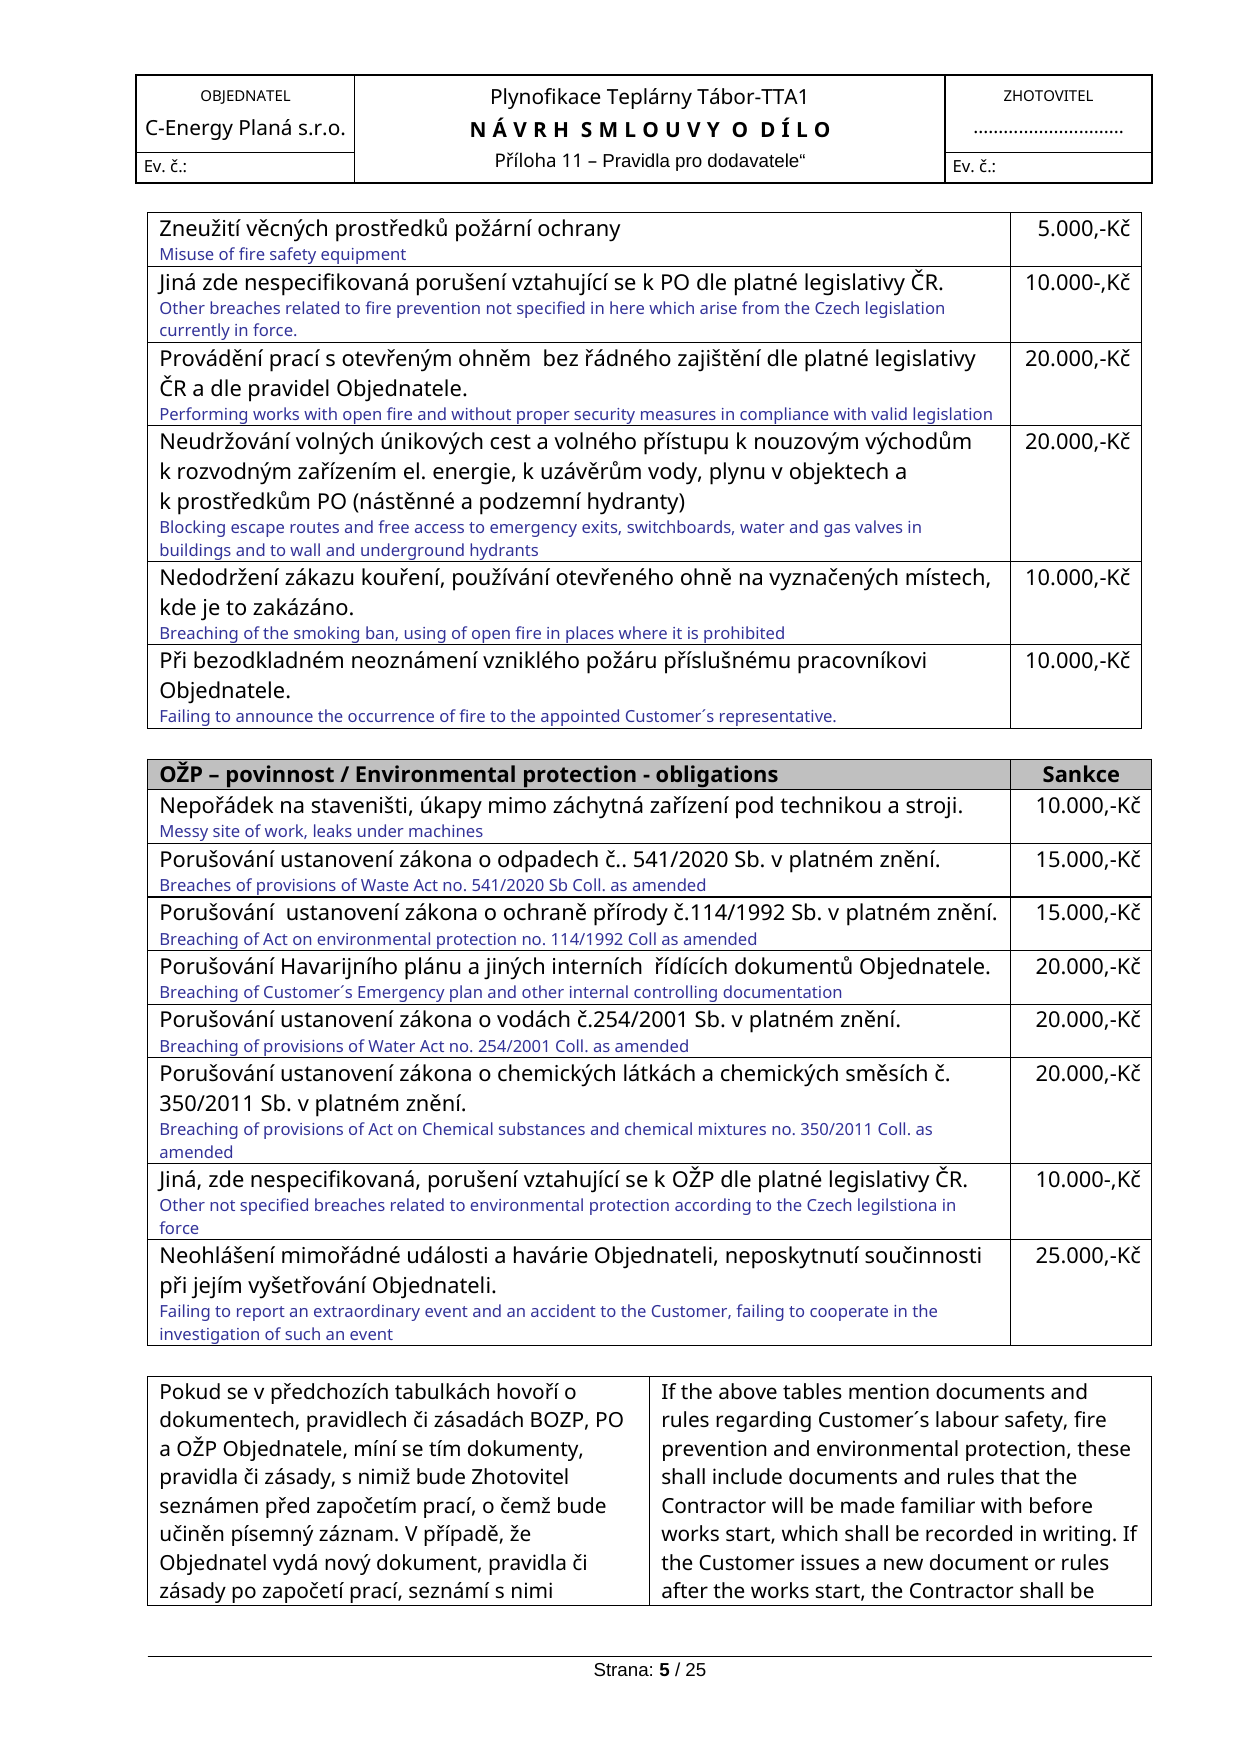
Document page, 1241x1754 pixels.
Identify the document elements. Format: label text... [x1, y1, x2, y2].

table_cell 20.000,-Kč [1011, 1005, 1151, 1057]
table_cell Porušování ustanovení zákona o vodách č.254/2001 Sb. v platném znění. Breaching of provisions of Water Act no. 254/2001 Coll. as amended [148, 1005, 1010, 1057]
table_cell Neudržování volných únikových cest a volného přístupu k nouzovým východům k rozvodným zařízením el. energie, k uzávěrům vody, plynu v objektech a k prostředkům PO (nástěnné a podzemní hydranty) Blocking escape routes and free access to emergency exits, switchboards, water and gas valves in buildings and to wall and underground hydrants [148, 426, 1010, 561]
table_cell 20.000,-Kč [1011, 951, 1151, 1003]
table_cell 20.000,-Kč [1011, 343, 1141, 425]
table_cell Jiná zde nespecifikovaná porušení vztahující se k PO dle platné legislativy ČR. Other breaches related to fire prevention not specified in here which arise from the Czech legislation currently in force. [148, 267, 1010, 342]
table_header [650, 1377, 1151, 1605]
table_cell 25.000,-Kč [1011, 1240, 1151, 1345]
table_cell Provádění prací s otevřeným ohněm bez řádného zajištění dle platné legislativy ČR a dle pravidel Objednatele. Performing works with open fire and without proper security measures in compliance with valid legislation [148, 343, 1010, 425]
table_cell Porušování ustanovení zákona o chemických látkách a chemických směsích č. 350/2011 Sb. v platném znění. Breaching of provisions of Act on Chemical substances and chemical mixtures no. 350/2011 Coll. as amended [148, 1058, 1010, 1163]
table_cell Nedodržení zákazu kouření, používání otevřeného ohně na vyznačených místech, kde je to zakázáno. Breaching of the smoking ban, using of open fire in places where it is prohibited [148, 562, 1010, 644]
table_cell 10.000-,Kč [1011, 1164, 1151, 1239]
table_cell 20.000,-Kč [1011, 426, 1141, 561]
table_cell 10.000,-Kč [1011, 790, 1151, 843]
table_cell Neohlášení mimořádné události a havárie Objednateli, neposkytnutí součinnosti při jejím vyšetřování Objednateli. Failing to report an extraordinary event and an accident to the Customer, failing to cooperate in the investigation of such an event [148, 1240, 1010, 1345]
table_cell 5.000,-Kč [1011, 213, 1141, 266]
table_cell Nepořádek na staveništi, úkapy mimo záchytná zařízení pod technikou a stroji. Messy site of work, leaks under machines [148, 790, 1010, 843]
table_cell Porušování ustanovení zákona o ochraně přírody č.114/1992 Sb. v platném znění. Breaching of Act on environmental protection no. 114/1992 Coll as amended [148, 898, 1010, 950]
table_cell 10.000,-Kč [1011, 562, 1141, 644]
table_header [148, 1377, 649, 1605]
table_cell 15.000,-Kč [1011, 898, 1151, 950]
table_cell 15.000,-Kč [1011, 844, 1151, 896]
table_cell 10.000,-Kč [1011, 645, 1141, 728]
table_cell Při bezodkladném neoznámení vzniklého požáru příslušnému pracovníkovi Objednatele. Failing to announce the occurrence of fire to the appointed Customer´s representative. [148, 645, 1010, 728]
table_cell Jiná, zde nespecifikovaná, porušení vztahující se k OŽP dle platné legislativy ČR. Other not specified breaches related to environmental protection according to the Czech legilstiona in force [148, 1164, 1010, 1239]
table_cell 10.000-,Kč [1011, 267, 1141, 342]
table_header OŽP – povinnost / Environmental protection - obligations [148, 760, 1010, 789]
table_header Sankce [1011, 760, 1151, 789]
table_cell Porušování Havarijního plánu a jiných interních řídících dokumentů Objednatele. Breaching of Customer´s Emergency plan and other internal controlling documentation [148, 951, 1010, 1003]
table_cell 20.000,-Kč [1011, 1058, 1151, 1163]
table_cell Porušování ustanovení zákona o odpadech č.. 541/2020 Sb. v platném znění. Breaches of provisions of Waste Act no. 541/2020 Sb Coll. as amended [148, 844, 1010, 896]
table_cell Zneužití věcných prostředků požární ochrany Misuse of fire safety equipment [148, 213, 1010, 266]
